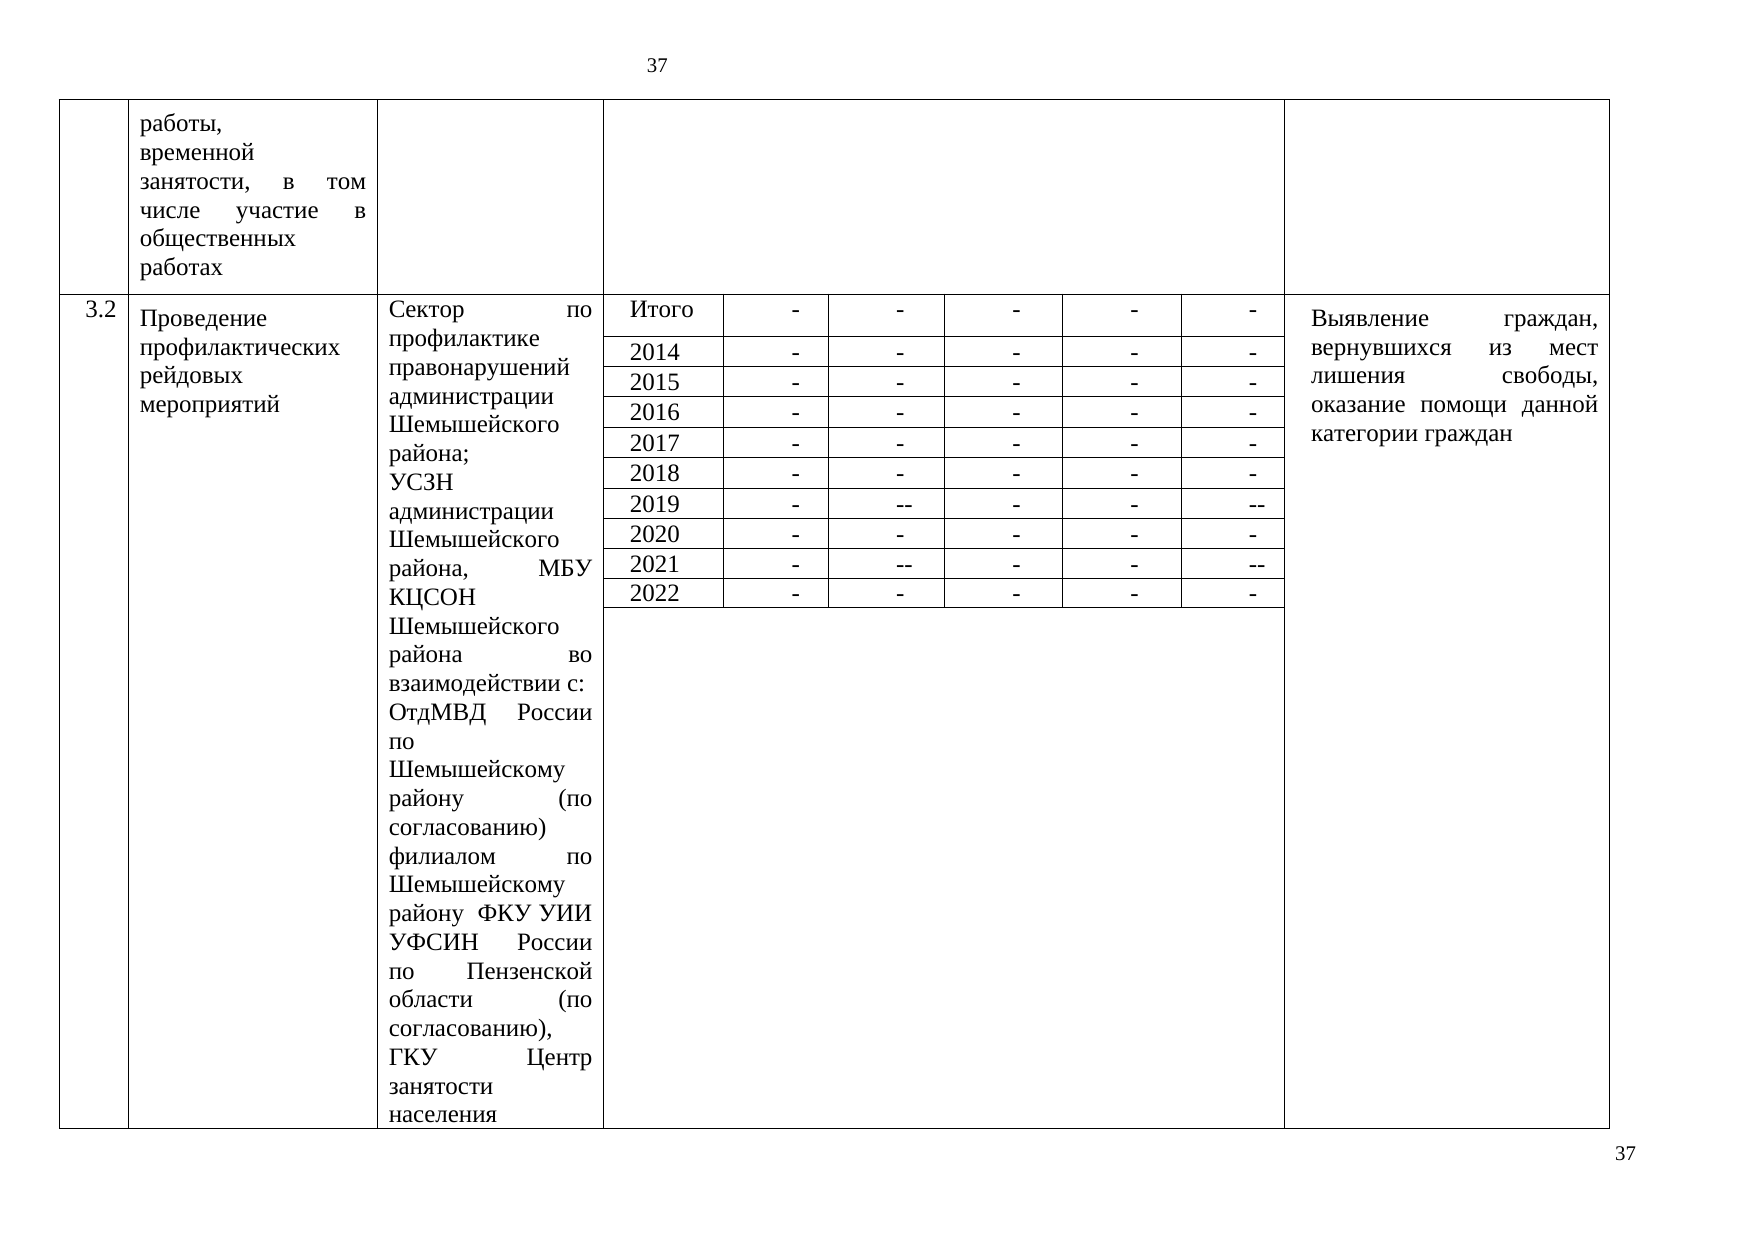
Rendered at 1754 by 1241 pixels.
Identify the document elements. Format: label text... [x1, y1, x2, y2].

table_cell 2020 [604, 519, 723, 548]
table_cell - [724, 489, 828, 518]
table_cell 2022 [604, 579, 723, 607]
table_cell - [724, 549, 828, 577]
table_cell - [1182, 397, 1284, 427]
table_cell - [1063, 428, 1181, 457]
table_cell - [1182, 579, 1284, 607]
table_cell - [1182, 337, 1284, 366]
table_cell - [1063, 519, 1181, 548]
table_cell - [1063, 337, 1181, 366]
table_cell -- [1182, 489, 1284, 518]
table_cell - [945, 428, 1062, 457]
table_cell - [945, 337, 1062, 366]
table_cell - [1063, 458, 1181, 488]
table_cell - [829, 458, 944, 488]
table_cell [604, 100, 1284, 293]
table_cell - [1063, 549, 1181, 577]
table_cell - [724, 337, 828, 366]
table_cell - [724, 428, 828, 457]
table_cell [604, 608, 1284, 1128]
table_cell - [724, 579, 828, 607]
table_cell Проведение профилактических рейдовых мероприятий [129, 295, 377, 1128]
table_cell Выявление граждан, вернувшихся из мест лишения свободы, оказание помощи данной категории граждан [1285, 295, 1609, 1128]
table_cell 3.2 [60, 295, 128, 1128]
table_cell - [945, 458, 1062, 488]
table_cell - [724, 367, 828, 396]
table_cell - [1063, 579, 1181, 607]
table_cell - [829, 295, 944, 336]
table_cell - [1182, 458, 1284, 488]
table_cell 2018 [604, 458, 723, 488]
table_cell - [1182, 519, 1284, 548]
table_cell - [945, 397, 1062, 427]
table_cell - [945, 295, 1062, 336]
table_cell 2017 [604, 428, 723, 457]
table_cell - [724, 397, 828, 427]
table_cell - [829, 428, 944, 457]
table_cell - [1063, 295, 1181, 336]
table_cell - [829, 337, 944, 366]
table_cell - [945, 519, 1062, 548]
table_cell - [945, 489, 1062, 518]
table_cell -- [829, 549, 944, 577]
table_cell - [945, 367, 1062, 396]
table_cell Итого [604, 295, 723, 336]
table_cell - [1182, 428, 1284, 457]
table_cell - [1182, 295, 1284, 336]
table_cell 2016 [604, 397, 723, 427]
table_cell - [1182, 367, 1284, 396]
table_cell - [829, 579, 944, 607]
table_cell 2014 [604, 337, 723, 366]
table_cell -- [829, 489, 944, 518]
table_cell - [945, 549, 1062, 577]
table_cell - [1063, 397, 1181, 427]
table_cell 2021 [604, 549, 723, 577]
table_cell 2019 [604, 489, 723, 518]
table_cell - [1063, 367, 1181, 396]
table_cell - [945, 579, 1062, 607]
table_cell - [1063, 489, 1181, 518]
table_cell 2015 [604, 367, 723, 396]
table_cell -- [1182, 549, 1284, 577]
table_cell - [829, 367, 944, 396]
table_cell Сектор по профилактике правонарушений администрации Шемышейского района; УСЗН администрации Шемышейского района, МБУ КЦСОН Шемышейского района во взаимодействии с: ОтдМВД России по Шемышейскому району (по согласованию) филиалом по Шемышейскому району ФКУ УИИ УФСИН России по Пензенской области (по согласованию), ГКУ Центр занятости населения Шемышейского района (по согласованию) [378, 295, 603, 1128]
table_cell - [724, 519, 828, 548]
table_cell - [724, 458, 828, 488]
table_cell - [829, 519, 944, 548]
table_cell - [724, 295, 828, 336]
table_cell - [829, 397, 944, 427]
